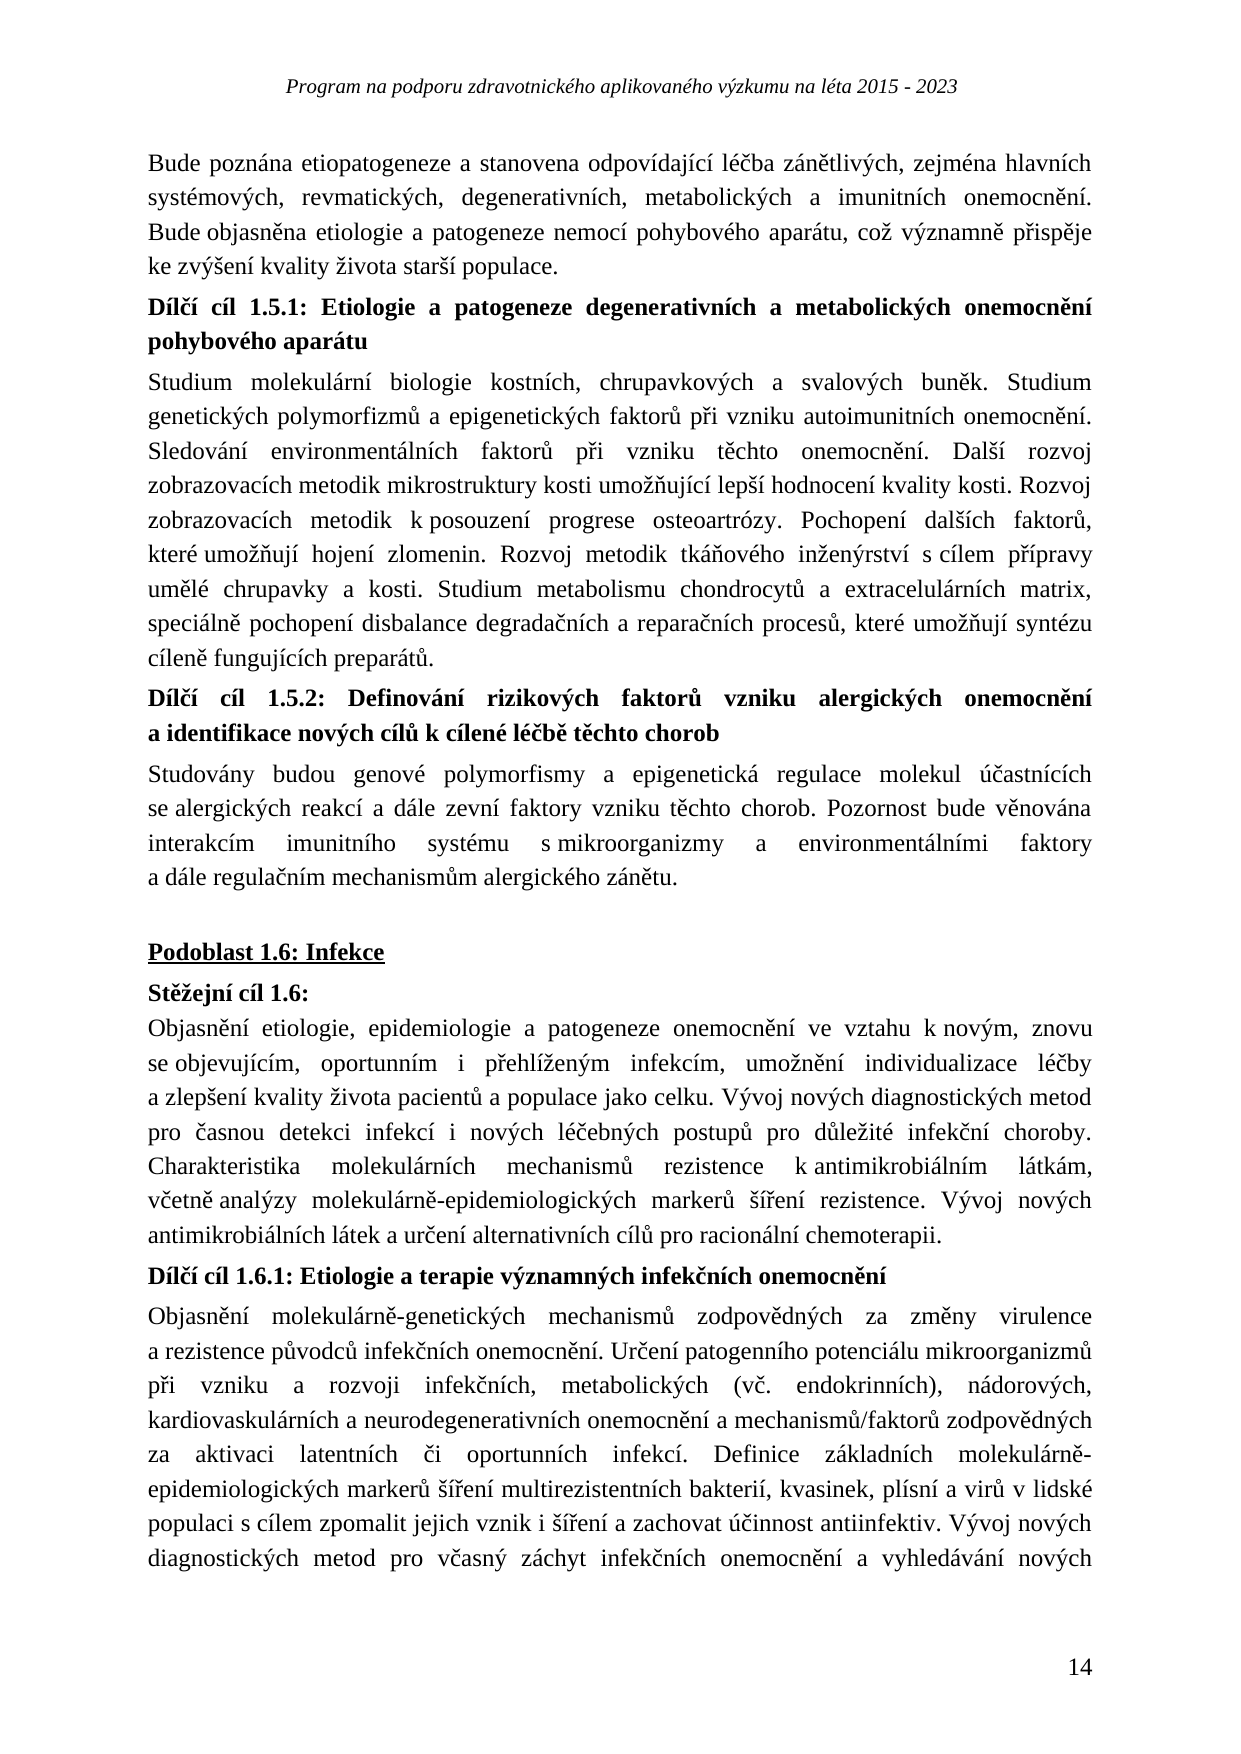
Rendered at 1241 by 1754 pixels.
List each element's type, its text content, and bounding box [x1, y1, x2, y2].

text Studovány budou genové polymorfismy a epigenetická regulace molekul účastnících se alergických reakcí a dále zevní faktory vzniku těchto chorob. Pozornost bude věnována interakcím imunitního systému s mikroorganizmy a environmentálními faktory a dále regulačním mechanismům alergického zánětu. [148, 759, 1093, 891]
text Stěžejní cíl 1.6: [148, 978, 1093, 1007]
text Podoblast 1.6: Infekce [148, 937, 1093, 966]
text Dílčí cíl 1.6.1: Etiologie a terapie významných infekčních onemocnění [148, 1261, 1093, 1289]
text Objasnění etiologie, epidemiologie a patogeneze onemocnění ve vztahu k novým, znovu se objevujícím, oportunním i přehlíženým infekcím, umožnění individualizace léčby a zlepšení kvality života pacientů a populace jako celku. Vývoj nových diagnostických metod pro časnou detekci infekcí i nových léčebných postupů pro důležité infekční choroby. Charakteristika molekulárních mechanismů rezistence k antimikrobiálním látkám, včetně analýzy molekulárně-epidemiologických markerů šíření rezistence. Vývoj nových antimikrobiálních látek a určení alternativních cílů pro racionální chemoterapii. [148, 1013, 1093, 1249]
text Dílčí cíl 1.5.1: Etiologie a patogeneze degenerativních a metabolických onemocnění pohybového aparátu [148, 292, 1093, 355]
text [148, 1301, 1093, 1572]
text Bude poznána etiopatogeneze a stanovena odpovídající léčba zánětlivých, zejména hlavních systémových, revmatických, degenerativních, metabolických a imunitních onemocnění. Bude objasněna etiologie a patogeneze nemocí pohybového aparátu, což významně přispěje ke zvýšení kvality života starší populace. [148, 148, 1093, 280]
text Studium molekulární biologie kostních, chrupavkových a svalových buněk. Studium genetických polymorfizmů a epigenetických faktorů při vzniku autoimunitních onemocnění. Sledování environmentálních faktorů při vzniku těchto onemocnění. Další rozvoj zobrazovacích metodik mikrostruktury kosti umožňující lepší hodnocení kvality kosti. Rozvoj zobrazovacích metodik k posouzení progrese osteoartrózy. Pochopení dalších faktorů, které umožňují hojení zlomenin. Rozvoj metodik tkáňového inženýrství s cílem přípravy umělé chrupavky a kosti. Studium metabolismu chondrocytů a extracelulárních matrix, speciálně pochopení disbalance degradačních a reparačních procesů, které umožňují syntézu cíleně fungujících preparátů. [148, 367, 1093, 672]
text Dílčí cíl 1.5.2: Definování rizikových faktorů vzniku alergických onemocnění a identifikace nových cílů k cílené léčbě těchto chorob [148, 683, 1093, 747]
